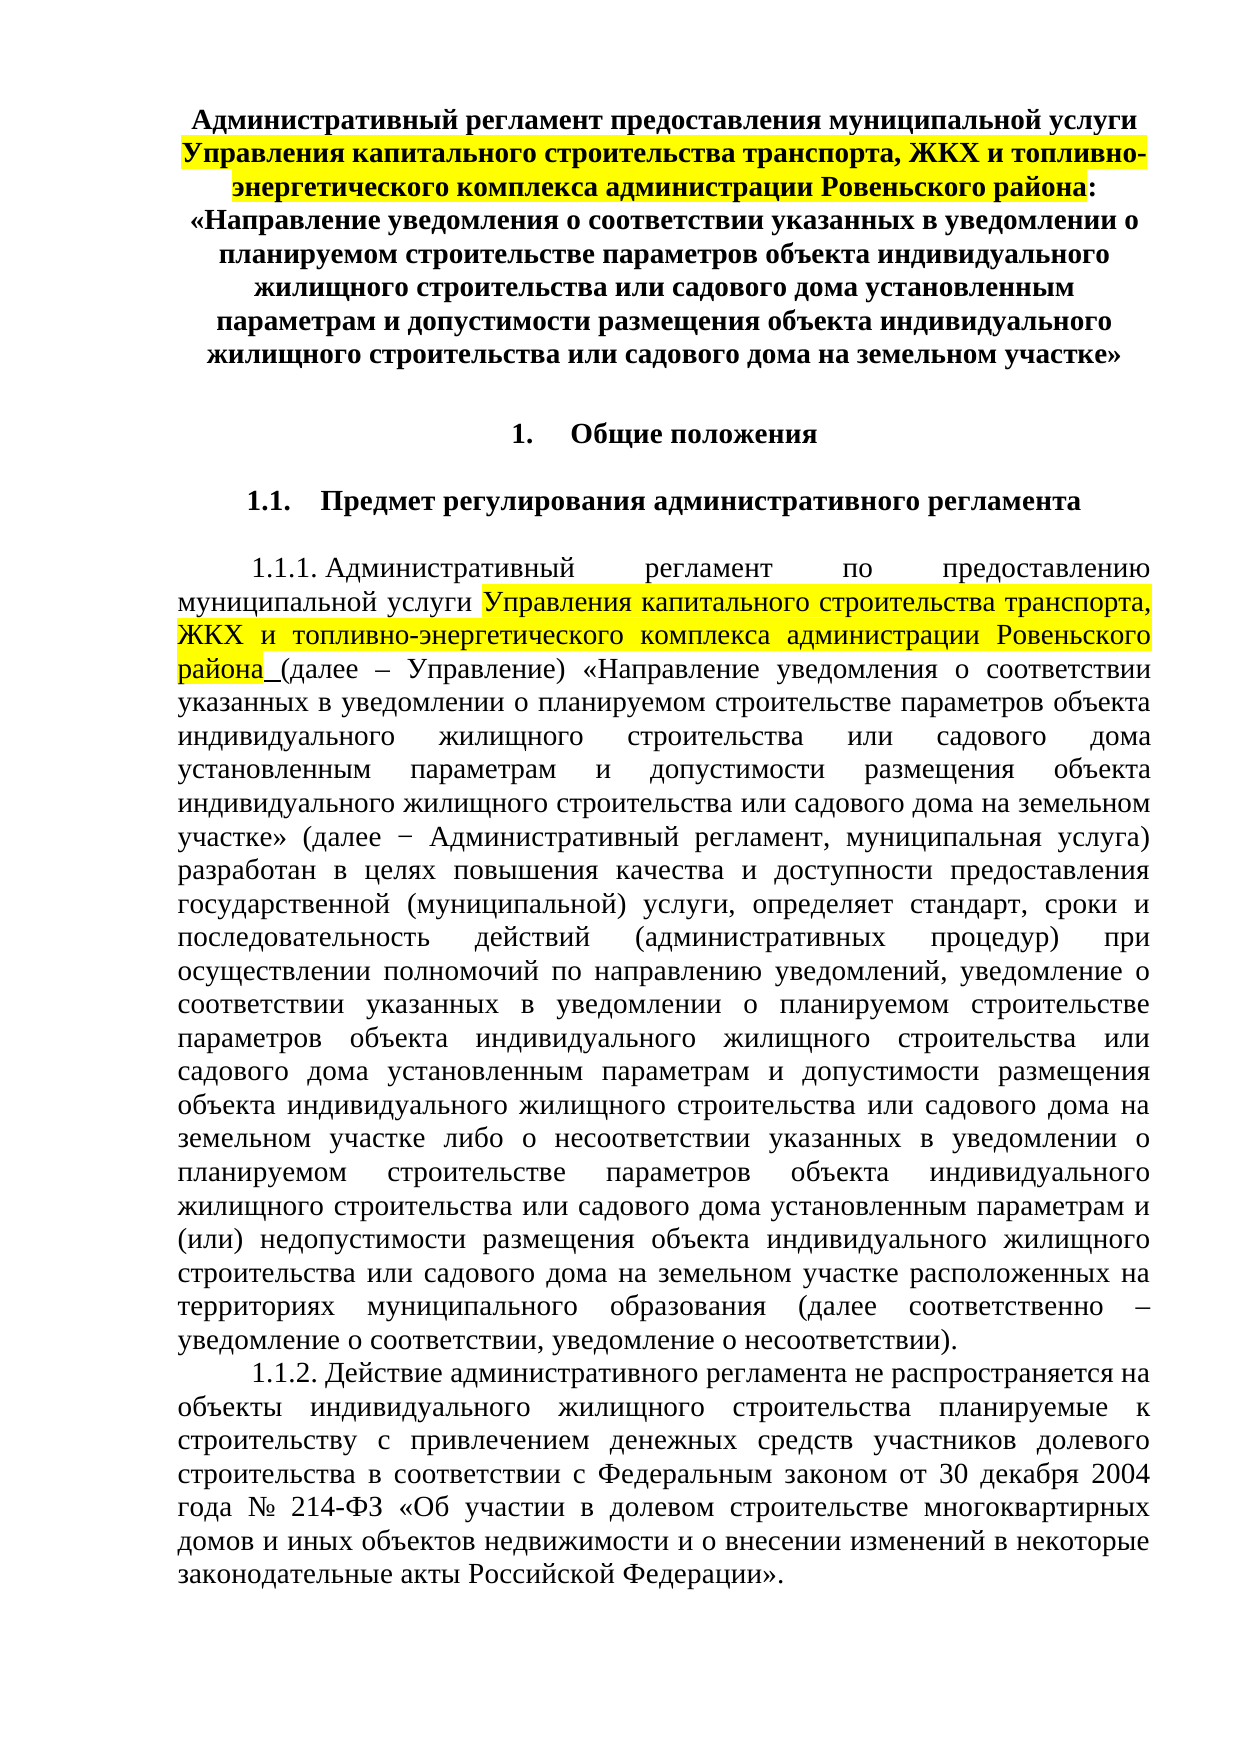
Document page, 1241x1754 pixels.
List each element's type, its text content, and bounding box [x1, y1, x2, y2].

text Административный регламент предоставления муниципальной услуги Управления капитального строительства транспорта, ЖКХ и топливно-энергетического комплекса администрации Ровеньского района: «Направление уведомления о соответствии указанных в уведомлении о планируемом строительстве параметров объекта индивидуального жилищного строительства или садового дома установленным параметрам и допустимости размещения объекта индивидуального жилищного строительства или садового дома на земельном участке» [177, 102, 1152, 370]
text Общие положения [177, 416, 1152, 450]
list Административный регламент по предоставлению муниципальной услуги Управления капитального строительства транспорта, ЖКХ и топливно-энергетического комплекса администрации Ровеньского района (далее – Управление) «Направление уведомления о соответствии указанных в уведомлении о планируемом строительстве параметров объекта индивидуального жилищного строительства или садового дома установленным параметрам и допустимости размещения объекта индивидуального жилищного строительства или садового дома на земельном участке» (далее − Административный регламент, муниципальная услуга) разработан в целях повышения качества и доступности предоставления государственной (муниципальной) услуги, определяет стандарт, сроки и последовательность действий (административных процедур) при осуществлении полномочий по направлению уведомлений, уведомление о соответствии указанных в уведомлении о планируемом строительстве параметров объекта индивидуального жилищного строительства или садового дома установленным параметрам и допустимости размещения объекта индивидуального жилищного строительства или садового дома на земельном участке либо о несоответствии указанных в уведомлении о планируемом строительстве параметров объекта индивидуального жилищного строительства или садового дома установленным параметрам и (или) недопустимости размещения объекта индивидуального жилищного строительства или садового дома на земельном участке расположенных на территориях муниципального образования (далее соответственно – уведомление о соответствии, уведомление о несоответствии). [177, 651, 1152, 1355]
list Предмет регулирования административного регламента [177, 483, 1152, 517]
list Действие административного регламента не распространяется на объекты индивидуального жилищного строительства планируемые к строительству с привлечением денежных средств участников долевого строительства в соответствии с Федеральным законом от 30 декабря 2004 года № 214-ФЗ «Об участии в долевом строительстве многоквартирных домов и иных объектов недвижимости и о внесении изменений в некоторые законодательные акты Российской Федерации». [177, 1355, 1152, 1590]
